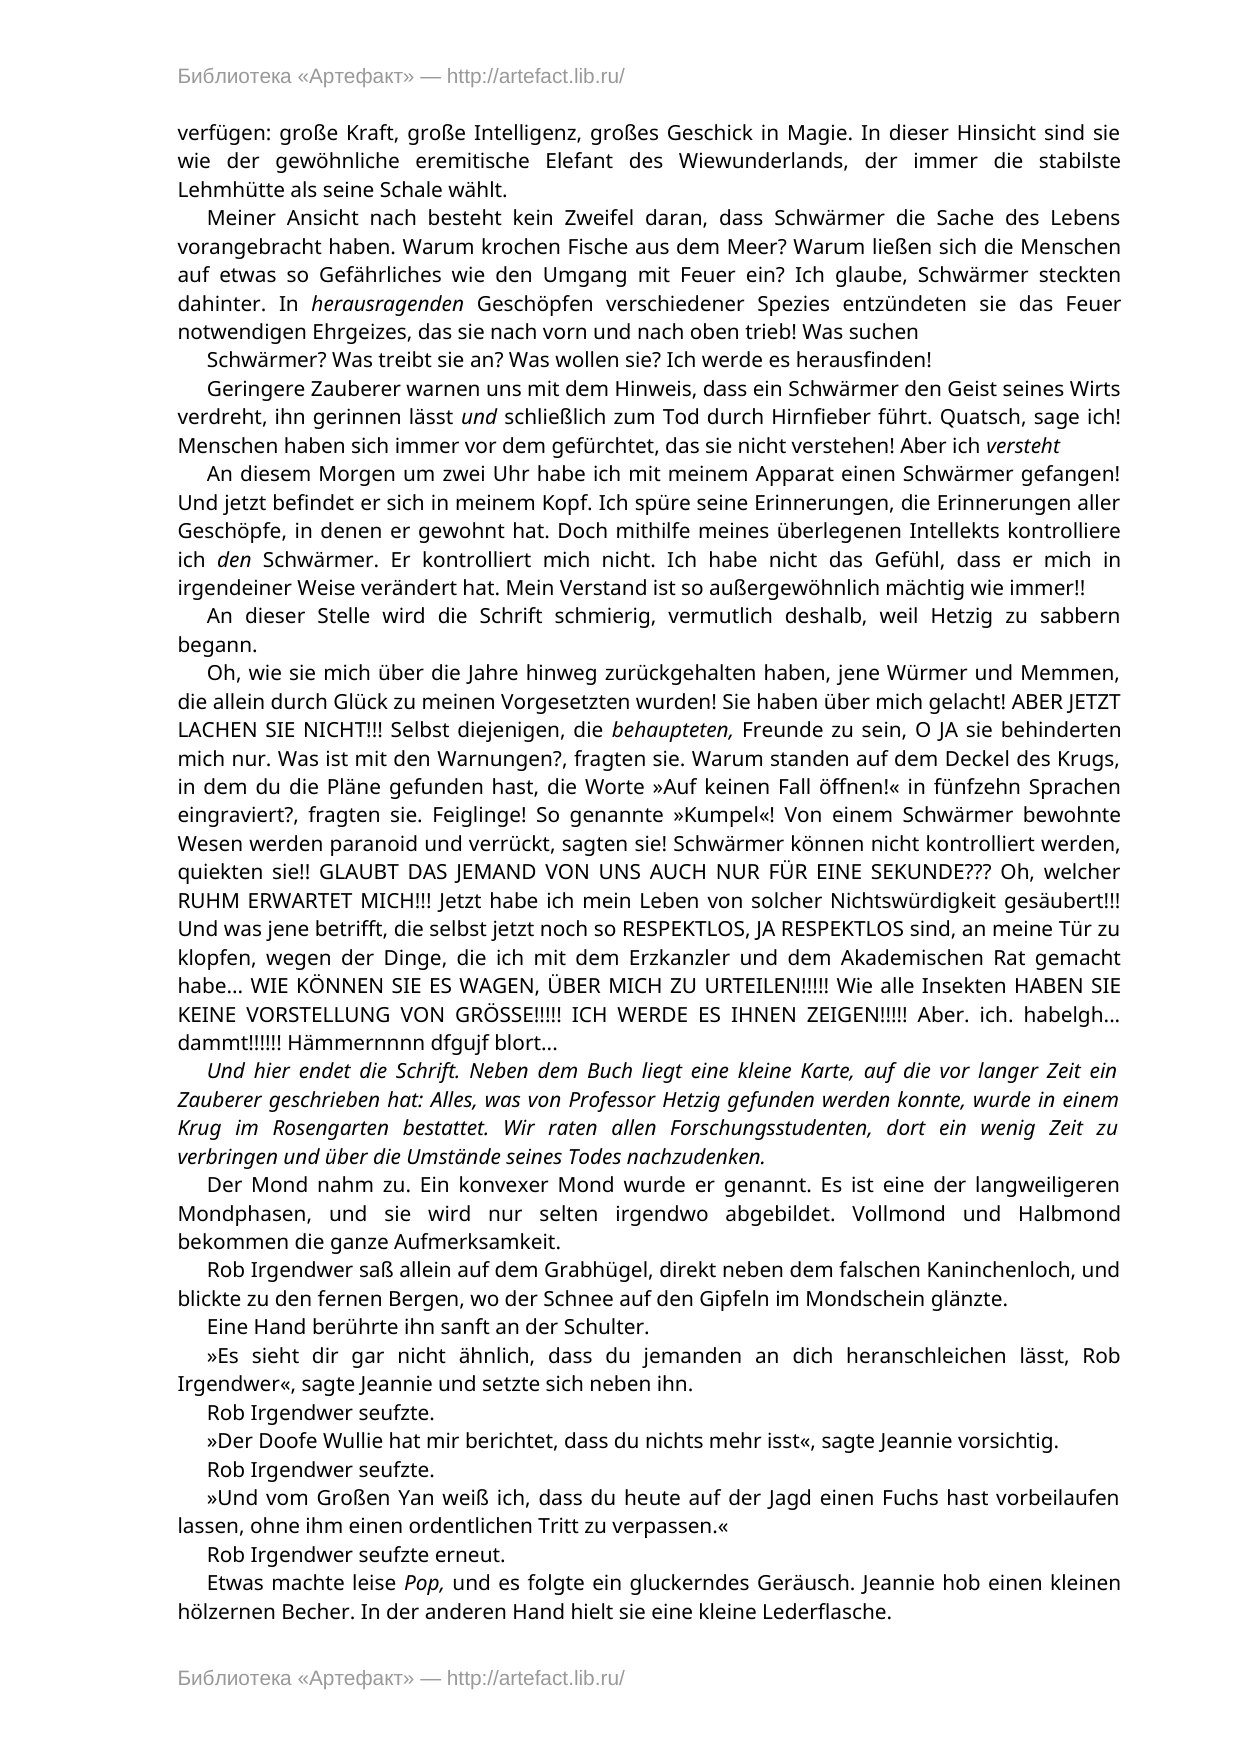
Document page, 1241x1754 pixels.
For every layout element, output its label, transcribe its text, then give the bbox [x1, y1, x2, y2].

text An dieser Stelle wird die Schrift schmierig, vermutlich deshalb, weil Hetzig zu sabbern begann. [177, 602, 1122, 658]
text Etwas machte leise Pop, und es folgte ein gluckerndes Geräusch. Jeannie hob einen kleinen hölzernen Becher. In der anderen Hand hielt sie eine kleine Lederflasche. [177, 1568, 1122, 1625]
text Rob Irgendwer seufzte. [177, 1455, 1122, 1483]
text An diesem Morgen um zwei Uhr habe ich mit meinem Apparat einen Schwärmer gefangen! Und jetzt befindet er sich in meinem Kopf. Ich spüre seine Erinnerungen, die Erinnerungen aller Geschöpfe, in denen er gewohnt hat. Doch mithilfe meines überlegenen Intellekts kontrolliere ich den Schwärmer. Er kontrolliert mich nicht. Ich habe nicht das Gefühl, dass er mich in irgendeiner Weise verändert hat. Mein Verstand ist so außergewöhnlich mächtig wie immer!! [177, 459, 1122, 602]
text »Der Doofe Wullie hat mir berichtet, dass du nichts mehr isst«, sagte Jeannie vorsichtig. [177, 1426, 1122, 1455]
text Eine Hand berührte ihn sanft an der Schulter. [177, 1312, 1122, 1341]
text »Es sieht dir gar nicht ähnlich, dass du jemanden an dich heranschleichen lässt, Rob Irgendwer«, sagte Jeannie und setzte sich neben ihn. [177, 1341, 1122, 1398]
text Rob Irgendwer seufzte. [177, 1398, 1122, 1426]
text Rob Irgendwer seufzte erneut. [177, 1540, 1122, 1568]
text Meiner Ansicht nach besteht kein Zweifel daran, dass Schwärmer die Sache des Lebens vorangebracht haben. Warum krochen Fische aus dem Meer? Warum ließen sich die Menschen auf etwas so Gefährliches wie den Umgang mit Feuer ein? Ich glaube, Schwärmer steckten dahinter. In herausragenden Geschöpfen verschiedener Spezies entzündeten sie das Feuer notwendigen Ehrgeizes, das sie nach vorn und nach oben trieb! Was suchen [177, 203, 1122, 346]
text Rob Irgendwer saß allein auf dem Grabhügel, direkt neben dem falschen Kaninchenloch, und blickte zu den fernen Bergen, wo der Schnee auf den Gipfeln im Mondschein glänzte. [177, 1256, 1122, 1312]
text Oh, wie sie mich über die Jahre hinweg zurückgehalten haben, jene Würmer und Memmen, die allein durch Glück zu meinen Vorgesetzten wurden! Sie haben über mich gelacht! ABER JETZT LACHEN SIE NICHT!!! Selbst diejenigen, die behaupteten, Freunde zu sein, O JA sie behinderten mich nur. Was ist mit den Warnungen?, fragten sie. Warum standen auf dem Deckel des Krugs, in dem du die Pläne gefunden hast, die Worte »Auf keinen Fall öffnen!« in fünfzehn Sprachen eingraviert?, fragten sie. Feiglinge! So genannte »Kumpel«! Von einem Schwärmer bewohnte Wesen werden paranoid und verrückt, sagten sie! Schwärmer können nicht kontrolliert werden, quiekten sie!! GLAUBT DAS JEMAND VON UNS AUCH NUR FÜR EINE SEKUNDE??? Oh, welcher RUHM ERWARTET MICH!!! Jetzt habe ich mein Leben von solcher Nichtswürdigkeit gesäubert!!! Und was jene betrifft, die selbst jetzt noch so RESPEKTLOS, JA RESPEKTLOS sind, an meine Tür zu klopfen, wegen der Dinge, die ich mit dem Erzkanzler und dem Akademischen Rat gemacht habe... WIE KÖNNEN SIE ES WAGEN, ÜBER MICH ZU URTEILEN!!!!! Wie alle Insekten HABEN SIE KEINE VORSTELLUNG VON GRÖSSE!!!!! ICH WERDE ES IHNEN ZEIGEN!!!!! Aber. ich. habelgh... dammt!!!!!! Hämmernnnn dfgujf blort... [177, 658, 1122, 1057]
text »Und vom Großen Yan weiß ich, dass du heute auf der Jagd einen Fuchs hast vorbeilaufen lassen, ohne ihm einen ordentlichen Tritt zu verpassen.« [177, 1483, 1122, 1540]
text Und hier endet die Schrift. Neben dem Buch liegt eine kleine Karte, auf die vor langer Zeit ein Zauberer geschrieben hat: Alles, was von Professor Hetzig gefunden werden konnte, wurde in einem Krug im Rosengarten bestattet. Wir raten allen Forschungsstudenten, dort ein wenig Zeit zu verbringen und über die Umstände seines Todes nachzudenken. [177, 1057, 1122, 1170]
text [177, 118, 1122, 203]
text Schwärmer? Was treibt sie an? Was wollen sie? Ich werde es herausfinden! [177, 346, 1122, 374]
text Geringere Zauberer warnen uns mit dem Hinweis, dass ein Schwärmer den Geist seines Wirts verdreht, ihn gerinnen lässt und schließlich zum Tod durch Hirnfieber führt. Quatsch, sage ich! Menschen haben sich immer vor dem gefürchtet, das sie nicht verstehen! Aber ich versteht [177, 374, 1122, 459]
text Der Mond nahm zu. Ein konvexer Mond wurde er genannt. Es ist eine der langweiligeren Mondphasen, und sie wird nur selten irgendwo abgebildet. Vollmond und Halbmond bekommen die ganze Aufmerksamkeit. [177, 1170, 1122, 1256]
